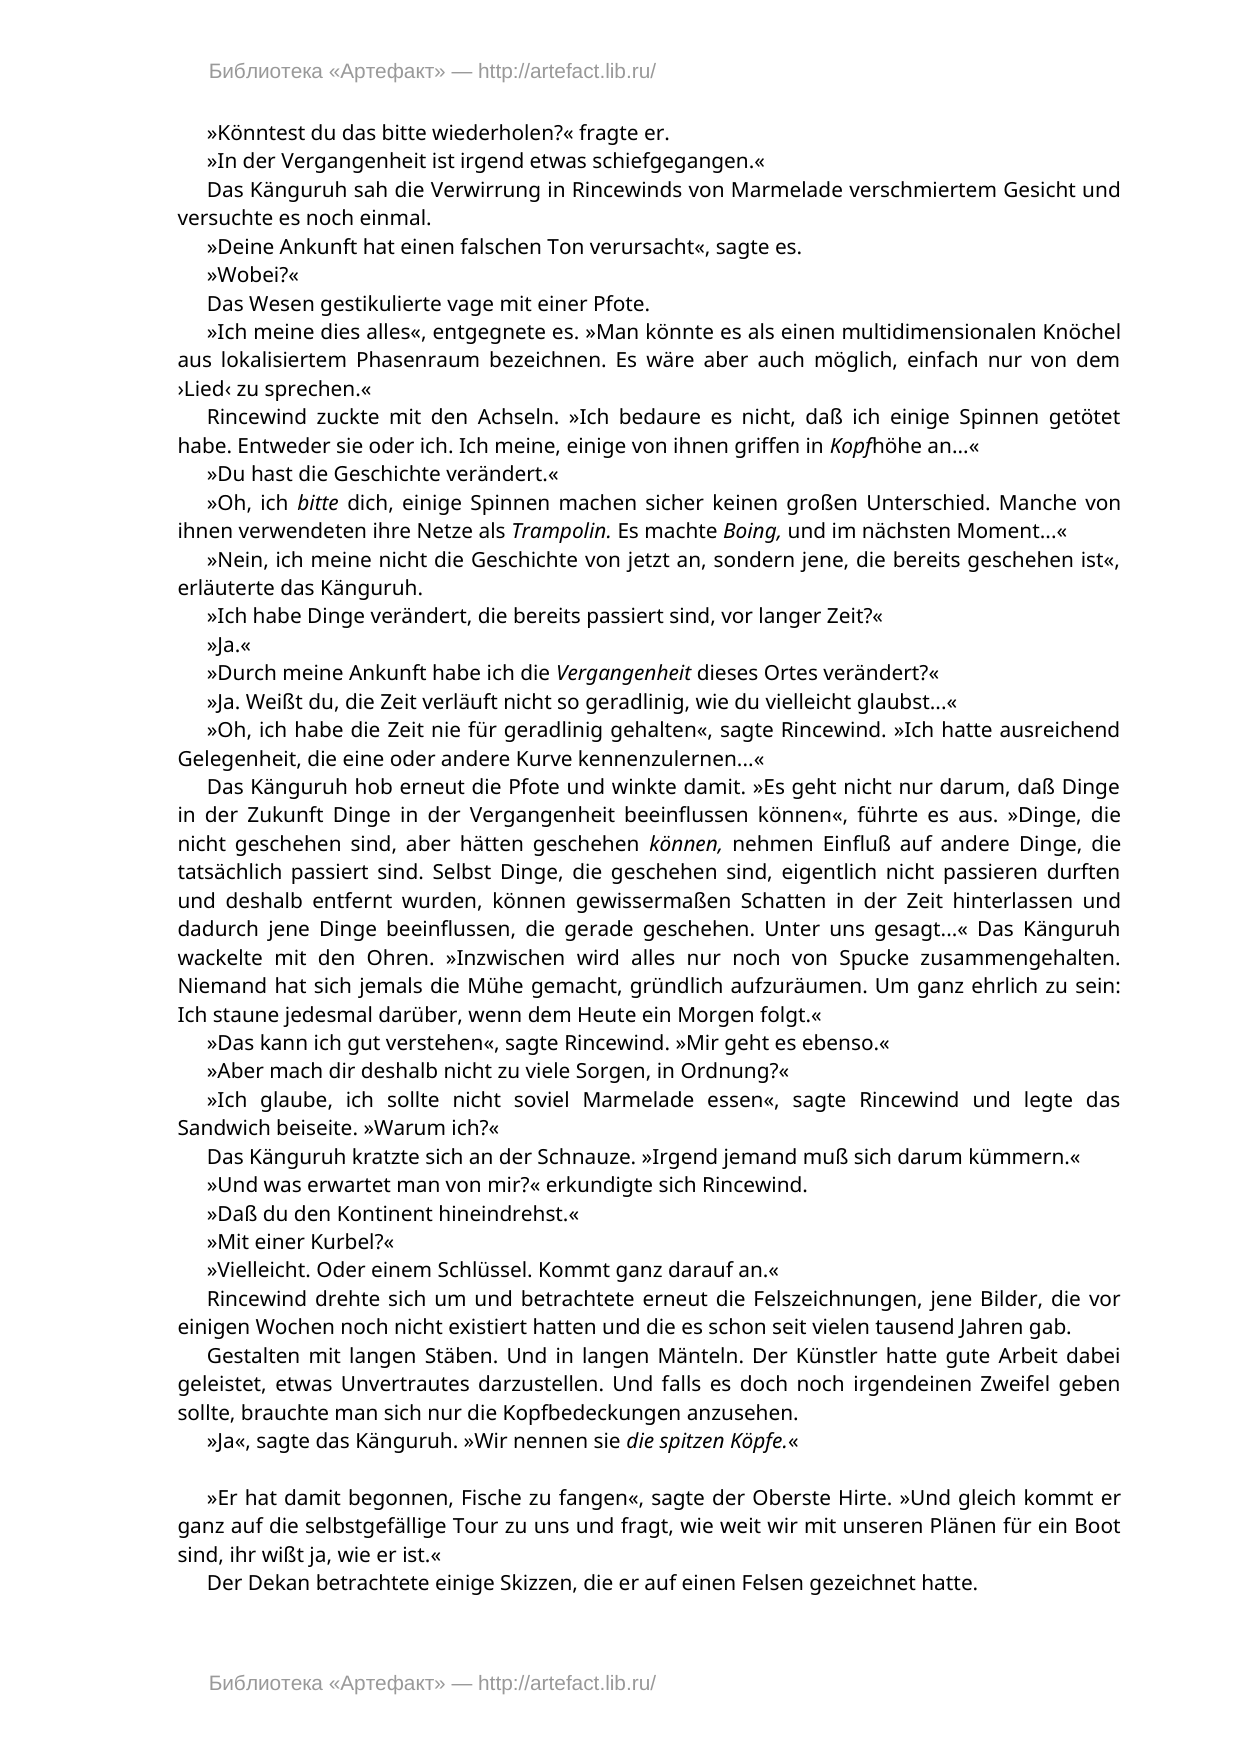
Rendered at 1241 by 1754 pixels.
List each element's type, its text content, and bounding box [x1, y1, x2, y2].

text »Ja«, sagte das Känguruh. »Wir nennen sie die spitzen Köpfe.« [177, 1426, 1122, 1455]
text »Ich glaube, ich sollte nicht soviel Marmelade essen«, sagte Rincewind und legte das Sandwich beiseite. »Warum ich?« [177, 1085, 1122, 1142]
text »Deine Ankunft hat einen falschen Ton verursacht«, sagte es. [177, 232, 1122, 260]
text »Wobei?« [177, 260, 1122, 289]
text »Könntest du das bitte wiederholen?« fragte er. [177, 118, 1122, 147]
text Das Känguruh sah die Verwirrung in Rincewinds von Marmelade verschmiertem Gesicht und versuchte es noch einmal. [177, 175, 1122, 232]
text Das Känguruh hob erneut die Pfote und winkte damit. »Es geht nicht nur darum, daß Dinge in der Zukunft Dinge in der Vergangenheit beeinflussen können«, führte es aus. »Dinge, die nicht geschehen sind, aber hätten geschehen können, nehmen Einfluß auf andere Dinge, die tatsächlich passiert sind. Selbst Dinge, die geschehen sind, eigentlich nicht passieren durften und deshalb entfernt wurden, können gewissermaßen Schatten in der Zeit hinterlassen und dadurch jene Dinge beeinflussen, die gerade geschehen. Unter uns gesagt...« Das Känguruh wackelte mit den Ohren. »Inzwischen wird alles nur noch von Spucke zusammengehalten. Niemand hat sich jemals die Mühe gemacht, gründlich aufzuräumen. Um ganz ehrlich zu sein: Ich staune jedesmal darüber, wenn dem Heute ein Morgen folgt.« [177, 772, 1122, 1028]
text »Er hat damit begonnen, Fische zu fangen«, sagte der Oberste Hirte. »Und gleich kommt er ganz auf die selbstgefällige Tour zu uns und fragt, wie weit wir mit unseren Plänen für ein Boot sind, ihr wißt ja, wie er ist.« [177, 1483, 1122, 1568]
text »Oh, ich bitte dich, einige Spinnen machen sicher keinen großen Unterschied. Manche von ihnen verwendeten ihre Netze als Trampolin. Es machte Boing, und im nächsten Moment...« [177, 488, 1122, 545]
text »Nein, ich meine nicht die Geschichte von jetzt an, sondern jene, die bereits geschehen ist«, erläuterte das Känguruh. [177, 545, 1122, 602]
text »Du hast die Geschichte verändert.« [177, 459, 1122, 488]
text »Ja.« [177, 630, 1122, 658]
text Rincewind zuckte mit den Achseln. »Ich bedaure es nicht, daß ich einige Spinnen getötet habe. Entweder sie oder ich. Ich meine, einige von ihnen griffen in Kopfhöhe an...« [177, 402, 1122, 459]
text Rincewind drehte sich um und betrachtete erneut die Felszeichnungen, jene Bilder, die vor einigen Wochen noch nicht existiert hatten und die es schon seit vielen tausend Jahren gab. [177, 1284, 1122, 1341]
text »Durch meine Ankunft habe ich die Vergangenheit dieses Ortes verändert?« [177, 658, 1122, 687]
text »Daß du den Kontinent hineindrehst.« [177, 1199, 1122, 1227]
text »Oh, ich habe die Zeit nie für geradlinig gehalten«, sagte Rincewind. »Ich hatte ausreichend Gelegenheit, die eine oder andere Kurve kennenzulernen...« [177, 715, 1122, 772]
text »Aber mach dir deshalb nicht zu viele Sorgen, in Ordnung?« [177, 1057, 1122, 1085]
text »Ja. Weißt du, die Zeit verläuft nicht so geradlinig, wie du vielleicht glaubst...« [177, 687, 1122, 715]
text Gestalten mit langen Stäben. Und in langen Mänteln. Der Künstler hatte gute Arbeit dabei geleistet, etwas Unvertrautes darzustellen. Und falls es doch noch irgendeinen Zweifel geben sollte, brauchte man sich nur die Kopfbedeckungen anzusehen. [177, 1341, 1122, 1426]
text »Das kann ich gut verstehen«, sagte Rincewind. »Mir geht es ebenso.« [177, 1028, 1122, 1057]
text »Ich meine dies alles«, entgegnete es. »Man könnte es als einen multidimensionalen Knöchel aus lokalisiertem Phasenraum bezeichnen. Es wäre aber auch möglich, einfach nur von dem ›Lied‹ zu sprechen.« [177, 317, 1122, 402]
text »Vielleicht. Oder einem Schlüssel. Kommt ganz darauf an.« [177, 1256, 1122, 1284]
text »Ich habe Dinge verändert, die bereits passiert sind, vor langer Zeit?« [177, 602, 1122, 630]
text Das Wesen gestikulierte vage mit einer Pfote. [177, 289, 1122, 317]
text Der Dekan betrachtete einige Skizzen, die er auf einen Felsen gezeichnet hatte. [177, 1568, 1122, 1597]
text »In der Vergangenheit ist irgend etwas schiefgegangen.« [177, 147, 1122, 175]
text »Und was erwartet man von mir?« erkundigte sich Rincewind. [177, 1170, 1122, 1199]
text »Mit einer Kurbel?« [177, 1227, 1122, 1256]
text Das Känguruh kratzte sich an der Schnauze. »Irgend jemand muß sich darum kümmern.« [177, 1142, 1122, 1170]
